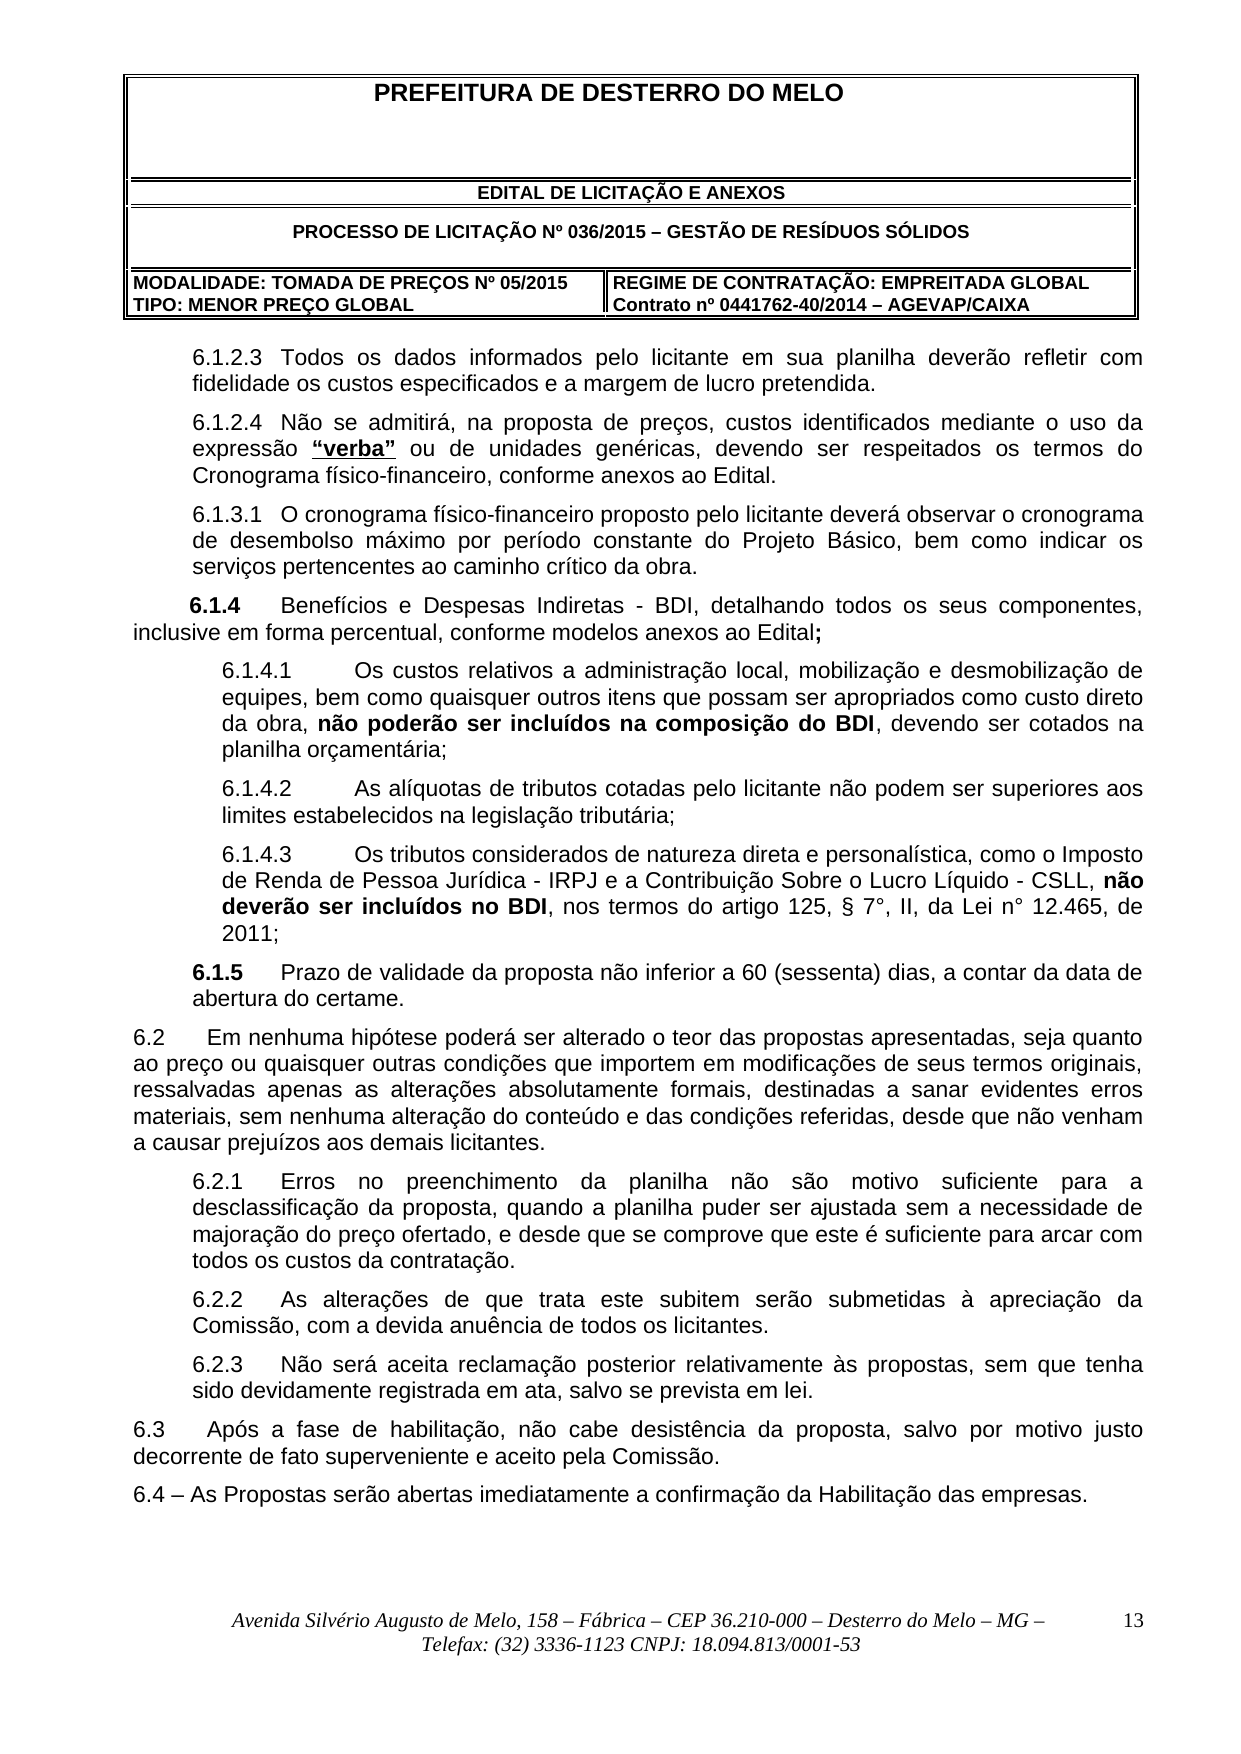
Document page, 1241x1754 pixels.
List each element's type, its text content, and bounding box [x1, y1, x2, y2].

text 6.2.1 Erros no preenchimento da planilha não são motivo suficiente para a desclassificação da proposta, quando a planilha puder ser ajustada sem a necessidade de majoração do preço ofertado, e desde que se comprove que este é suficiente para arcar com todos os custos da contratação. [192, 1168, 1144, 1273]
text 6.1.3.1 O cronograma físico-financeiro proposto pelo licitante deverá observar o cronograma de desembolso máximo por período constante do Projeto Básico, bem como indicar os serviços pertencentes ao caminho crítico da obra. [192, 501, 1144, 580]
text 6.2.3 Não será aceita reclamação posterior relativamente às propostas, sem que tenha sido devidamente registrada em ata, salvo se prevista em lei. [192, 1351, 1144, 1404]
text 6.1.4.3 Os tributos considerados de natureza direta e personalística, como o Imposto de Renda de Pessoa Jurídica - IRPJ e a Contribuição Sobre o Lucro Líquido - CSLL, não deverão ser incluídos no BDI, nos termos do artigo 125, § 7°, II, da Lei n° 12.465, de 2011; [222, 841, 1144, 946]
text 6.1.2.3 Todos os dados informados pelo licitante em sua planilha deverão refletir com fidelidade os custos especificados e a margem de lucro pretendida. [192, 344, 1144, 397]
text 6.1.4 Benefícios e Despesas Indiretas - BDI, detalhando todos os seus componentes, inclusive em forma percentual, conforme modelos anexos ao Edital; [133, 592, 1144, 645]
text 6.1.4.2 As alíquotas de tributos cotadas pelo licitante não podem ser superiores aos limites estabelecidos na legislação tributária; [222, 775, 1144, 828]
text 6.1.2.4 Não se admitirá, na proposta de preços, custos identificados mediante o uso da expressão “verba” ou de unidades genéricas, devendo ser respeitados os termos do Cronograma físico-financeiro, conforme anexos ao Edital. [192, 409, 1144, 488]
text 6.2.2 As alterações de que trata este subitem serão submetidas à apreciação da Comissão, com a devida anuência de todos os licitantes. [192, 1286, 1144, 1338]
text 6.3 Após a fase de habilitação, não cabe desistência da proposta, salvo por motivo justo decorrente de fato superveniente e aceito pela Comissão. [133, 1416, 1144, 1469]
text 6.4 – As Propostas serão abertas imediatamente a confirmação da Habilitação das empresas. [133, 1481, 1144, 1508]
text 6.2 Em nenhuma hipótese poderá ser alterado o teor das propostas apresentadas, seja quanto ao preço ou quaisquer outras condições que importem em modificações de seus termos originais, ressalvadas apenas as alterações absolutamente formais, destinadas a sanar evidentes erros materiais, sem nenhuma alteração do conteúdo e das condições referidas, desde que não venham a causar prejuízos aos demais licitantes. [133, 1024, 1144, 1155]
text 6.1.5 Prazo de validade da proposta não inferior a 60 (sessenta) dias, a contar da data de abertura do certame. [192, 958, 1144, 1011]
text 6.1.4.1 Os custos relativos a administração local, mobilização e desmobilização de equipes, bem como quaisquer outros itens que possam ser apropriados como custo direto da obra, não poderão ser incluídos na composição do BDI, devendo ser cotados na planilha orçamentária; [222, 657, 1144, 763]
